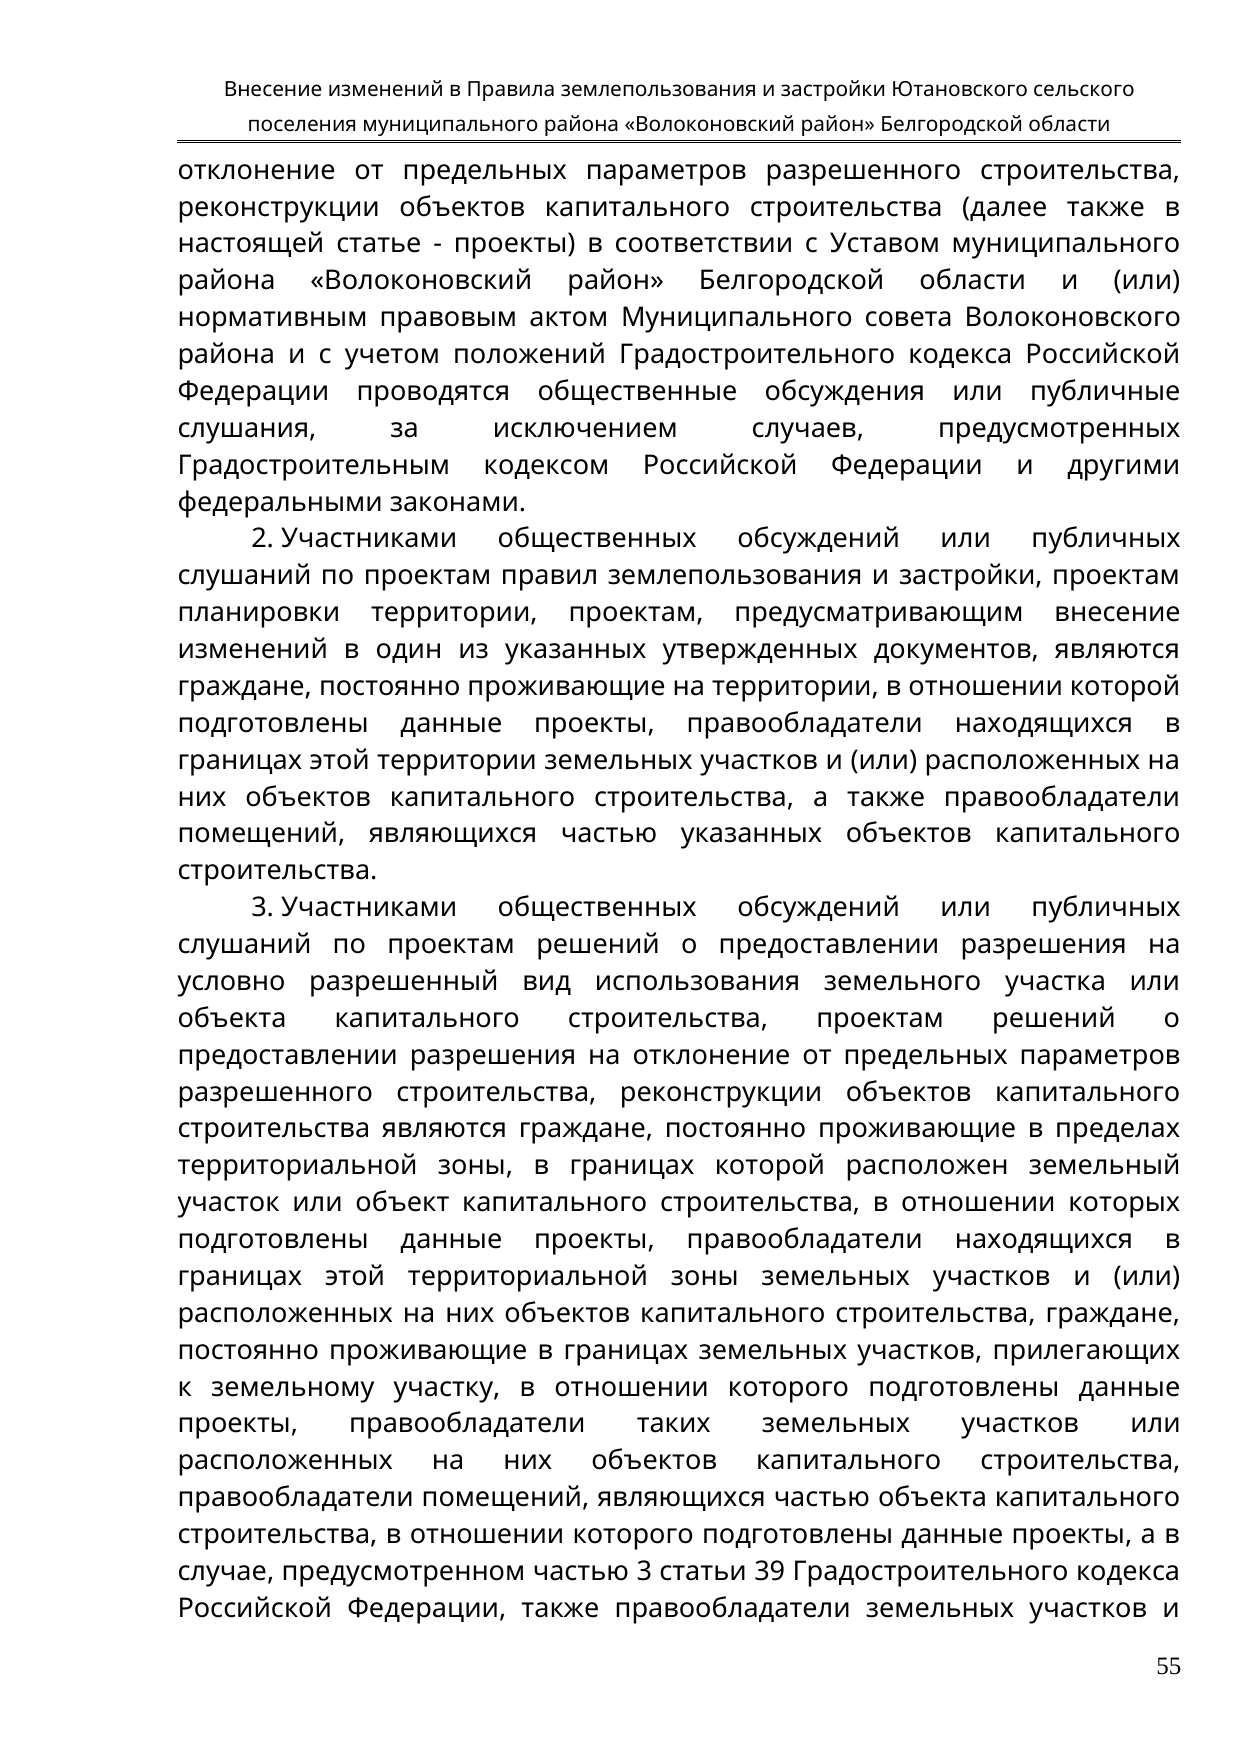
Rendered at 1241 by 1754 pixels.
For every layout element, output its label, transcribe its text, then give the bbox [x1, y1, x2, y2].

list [177, 888, 1181, 1625]
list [177, 150, 1181, 519]
list Участниками общественных обсуждений или публичных слушаний по проектам правил землепользования и застройки, проектам планировки территории, проектам, предусматривающим внесение изменений в один из указанных утвержденных документов, являются граждане, постоянно проживающие на территории, в отношении которой подготовлены данные проекты, правообладатели находящихся в границах этой территории земельных участков и (или) расположенных на них объектов капитального строительства, а также правообладатели помещений, являющихся частью указанных объектов капитального строительства. [177, 519, 1181, 888]
